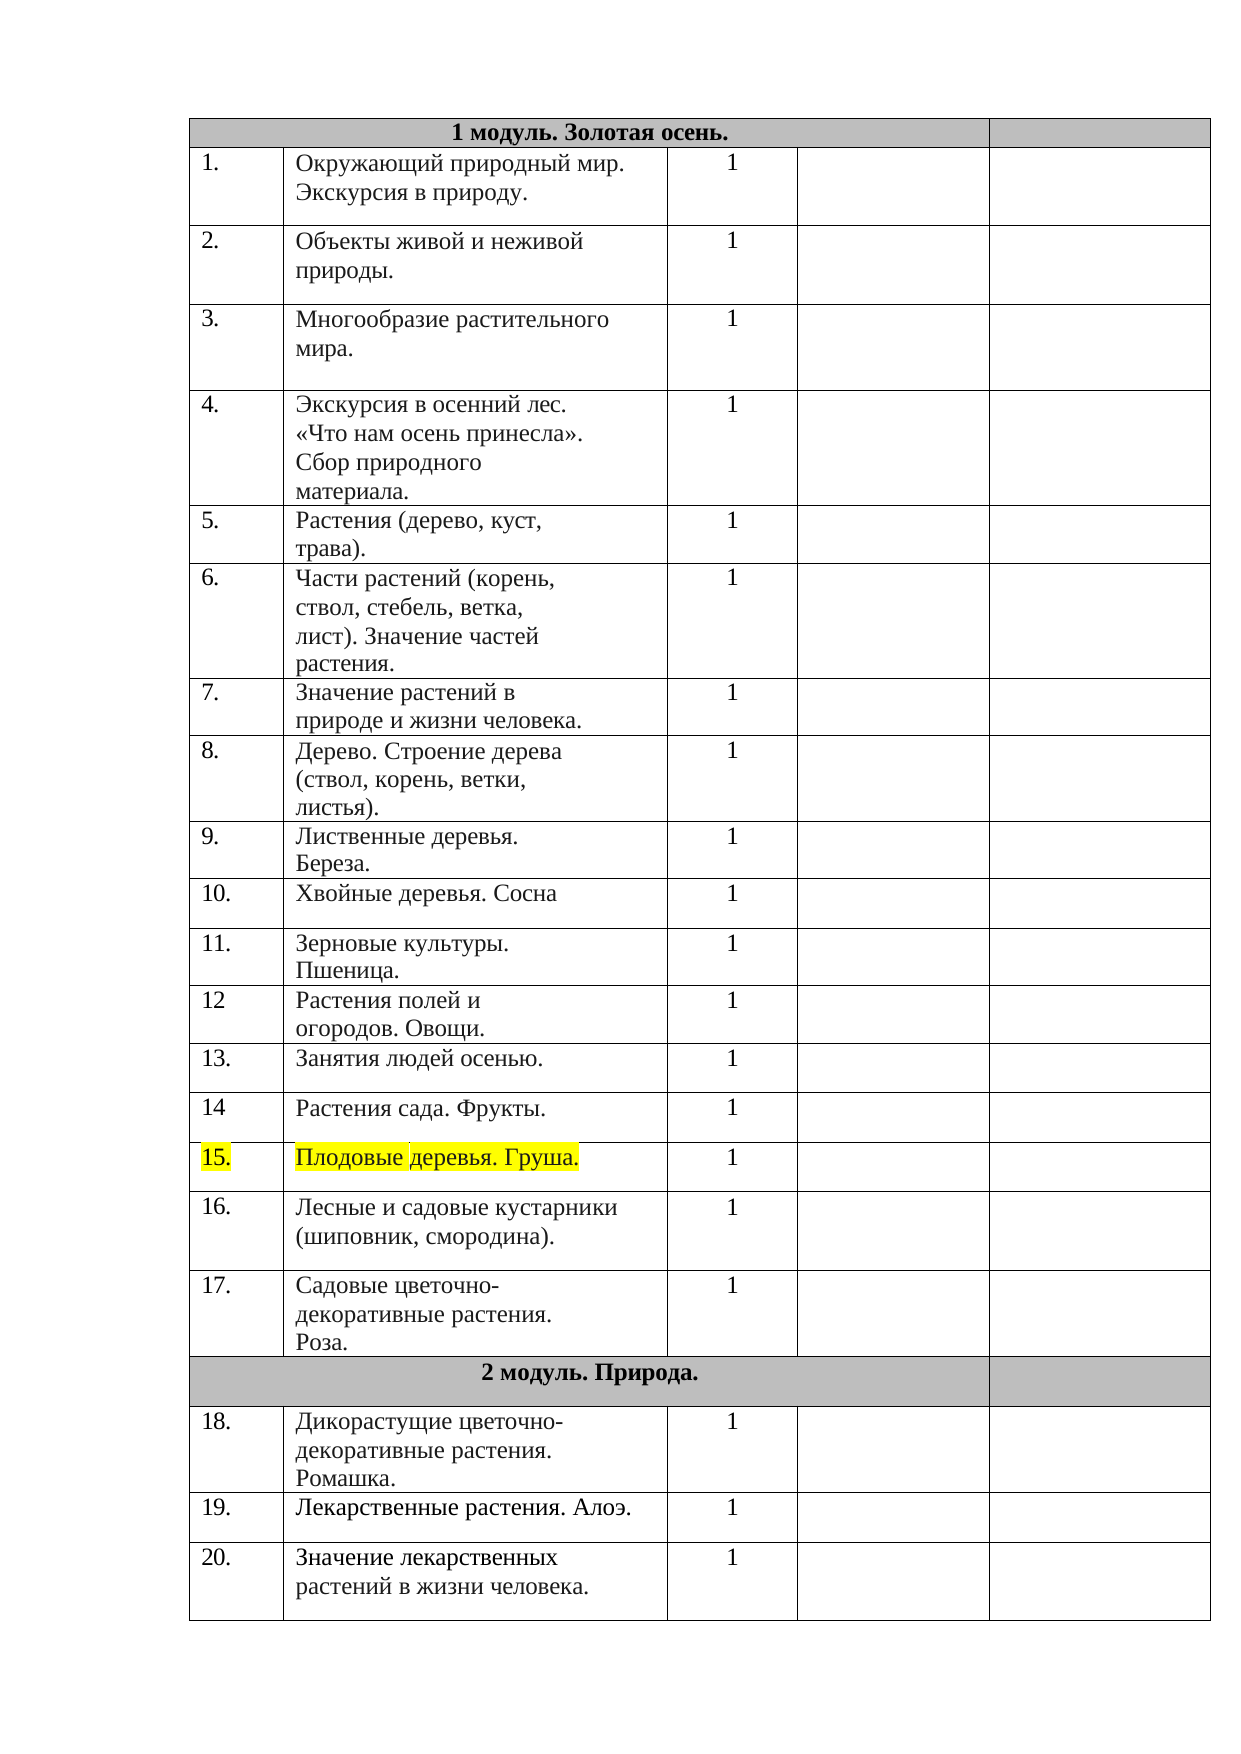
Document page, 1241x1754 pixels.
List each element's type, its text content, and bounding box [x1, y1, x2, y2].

table_cell [990, 1143, 1210, 1191]
table_cell 16. [190, 1192, 283, 1270]
table_cell 1 [668, 1543, 797, 1620]
table_cell [990, 1093, 1210, 1142]
table_cell 5. [190, 506, 283, 562]
table_cell 1 [668, 679, 797, 735]
table_cell 1 [668, 1093, 797, 1142]
table_cell 9. [190, 822, 283, 878]
table_cell [990, 506, 1210, 562]
table_cell Растения (дерево, куст, трава). [284, 506, 667, 562]
table_cell 1 [668, 1407, 797, 1492]
table_cell 1 [668, 736, 797, 821]
table_cell [990, 1407, 1210, 1492]
table_cell [798, 391, 989, 505]
table_cell 10. [190, 879, 283, 928]
table_cell [798, 226, 989, 303]
table_cell Хвойные деревья. Сосна [284, 879, 667, 928]
table_cell [798, 1407, 989, 1492]
table_cell [990, 1357, 1210, 1406]
table_cell 1. [190, 148, 283, 225]
table_cell Растения полей и огородов. Овощи. [284, 986, 667, 1043]
table_cell [798, 1044, 989, 1092]
table_cell [798, 1093, 989, 1142]
table_cell [990, 391, 1210, 505]
table_cell 1 [668, 506, 797, 562]
table_cell Значение растений в природе и жизни человека. [284, 679, 667, 735]
table_cell [798, 564, 989, 677]
table_cell Лиственные деревья. Береза. [284, 822, 667, 878]
table_cell [990, 1044, 1210, 1092]
table_cell Зерновые культуры. Пшеница. [284, 929, 667, 985]
table_cell 20. [190, 1543, 283, 1620]
table_cell Плодовые деревья. Груша. [284, 1143, 667, 1191]
table_cell 15. [190, 1143, 283, 1191]
table_cell [798, 1192, 989, 1270]
table_cell [798, 506, 989, 562]
table_cell [798, 822, 989, 878]
table_cell 19. [190, 1493, 283, 1542]
table_cell 1 [668, 391, 797, 505]
table_cell [990, 1192, 1210, 1270]
table_cell 1 [668, 822, 797, 878]
table_cell Окружающий природный мир. Экскурсия в природу. [284, 148, 667, 225]
table_cell Дерево. Строение дерева (ствол, корень, ветки, листья). [284, 736, 667, 821]
table_cell 17. [190, 1271, 283, 1356]
table_cell 2. [190, 226, 283, 303]
table_cell 1 [668, 1493, 797, 1542]
table_cell [990, 119, 1210, 147]
table_cell 1 [668, 564, 797, 677]
table_cell 7. [190, 679, 283, 735]
table_cell 1 [668, 1143, 797, 1191]
table_cell [798, 736, 989, 821]
table_cell 1 [668, 879, 797, 928]
table_cell 14 [190, 1093, 283, 1142]
table_cell 1 [668, 986, 797, 1043]
table_cell 1 [668, 305, 797, 389]
table_cell 11. [190, 929, 283, 985]
table_cell Садовые цветочно- декоративные растения. Роза. [284, 1271, 667, 1356]
table_cell 6. [190, 564, 283, 677]
table_cell [990, 1493, 1210, 1542]
table_cell [798, 929, 989, 985]
table_cell 4. [190, 391, 283, 505]
table_cell [990, 679, 1210, 735]
table_cell [798, 679, 989, 735]
table_cell 1 [668, 148, 797, 225]
table_cell [798, 305, 989, 389]
table_cell 1 [668, 226, 797, 303]
table_cell 2 модуль. Природа. [190, 1357, 989, 1406]
table_cell 1 [668, 1192, 797, 1270]
table_cell Части растений (корень, ствол, стебель, ветка, лист). Значение частей растения. [284, 564, 667, 677]
table_cell [798, 1143, 989, 1191]
table_cell [990, 226, 1210, 303]
table_cell Значение лекарственных растений в жизни человека. [284, 1543, 667, 1620]
table_cell [990, 736, 1210, 821]
table_cell 13. [190, 1044, 283, 1092]
table_cell [990, 148, 1210, 225]
table_cell [798, 1493, 989, 1542]
table_cell [798, 148, 989, 225]
table_cell [990, 1271, 1210, 1356]
table_cell [990, 564, 1210, 677]
table_cell [798, 1271, 989, 1356]
table_cell 8. [190, 736, 283, 821]
table_cell Объекты живой и неживой природы. [284, 226, 667, 303]
table_cell Занятия людей осенью. [284, 1044, 667, 1092]
table_cell 12 [190, 986, 283, 1043]
table_cell Многообразие растительного мира. [284, 305, 667, 389]
table_cell Лекарственные растения. Алоэ. [284, 1493, 667, 1542]
table_cell Дикорастущие цветочно- декоративные растения. Ромашка. [284, 1407, 667, 1492]
table_cell [798, 1543, 989, 1620]
table_cell [990, 929, 1210, 985]
table_cell 1 [668, 929, 797, 985]
table_cell 3. [190, 305, 283, 389]
table_cell [990, 879, 1210, 928]
table_cell [990, 305, 1210, 389]
table_cell [990, 822, 1210, 878]
table_cell [798, 986, 989, 1043]
table_cell Лесные и садовые кустарники (шиповник, смородина). [284, 1192, 667, 1270]
table_cell Растения сада. Фрукты. [284, 1093, 667, 1142]
table_cell [990, 1543, 1210, 1620]
table_cell [798, 879, 989, 928]
table_cell Экскурсия в осенний лес. «Что нам осень принесла». Сбор природного материала. [284, 391, 667, 505]
table_cell 1 [668, 1044, 797, 1092]
table_cell 1 модуль. Золотая осень. [190, 119, 989, 147]
table_cell [990, 986, 1210, 1043]
table_cell 18. [190, 1407, 283, 1492]
table_cell 1 [668, 1271, 797, 1356]
